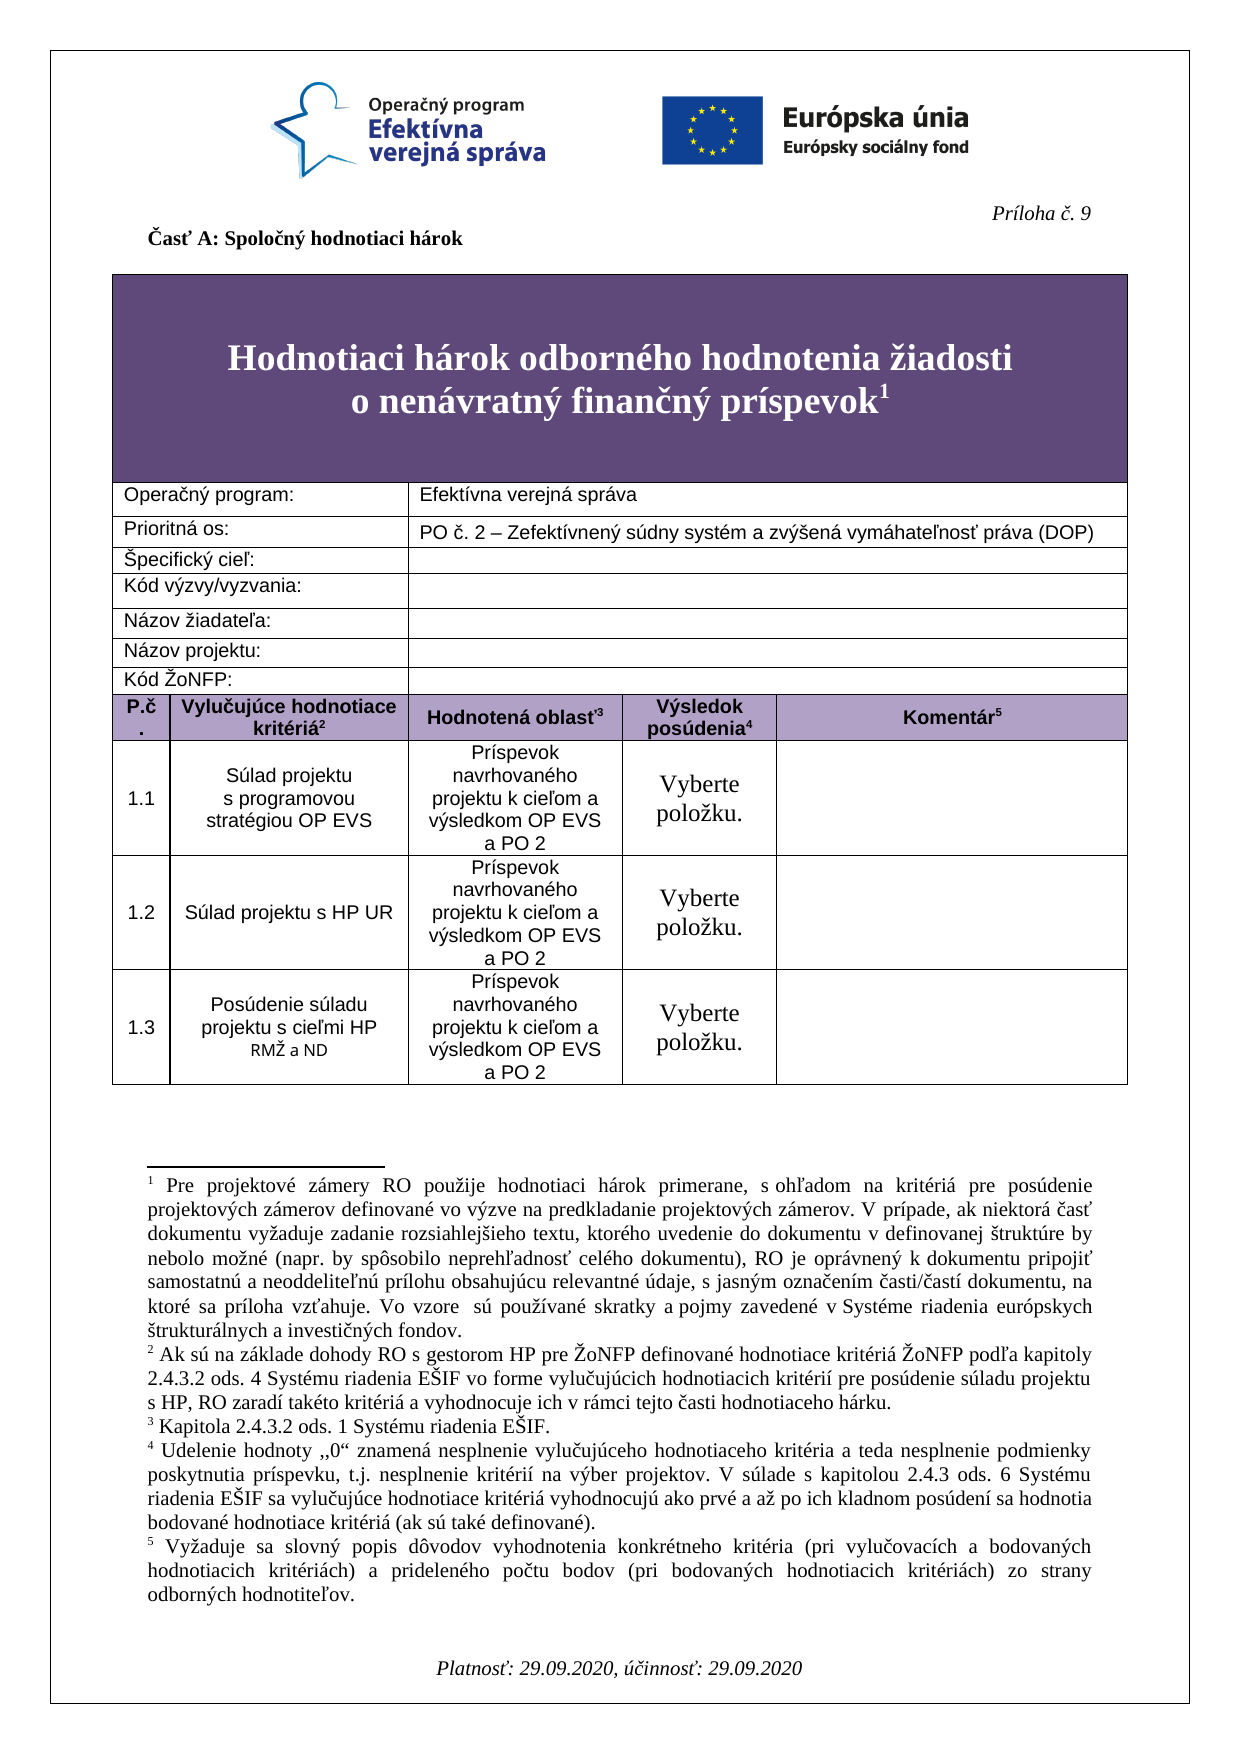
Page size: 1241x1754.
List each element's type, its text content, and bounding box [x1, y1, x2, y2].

table_cell P.č. [113, 695, 169, 740]
table_cell [409, 609, 1127, 637]
table_cell [409, 639, 1127, 667]
table_cell Operačný program: [113, 483, 408, 516]
table_cell [777, 970, 1127, 1084]
table_cell Špecifický cieľ: [113, 548, 408, 573]
text Časť A: Spoločný hodnotiaci hárok [147, 225, 1093, 249]
table_cell Kód výzvy/vyzvania: [113, 574, 408, 607]
table_cell [777, 856, 1127, 969]
table_cell Názov žiadateľa: [113, 609, 408, 637]
table_cell Súlad projektu s HP UR [171, 856, 408, 969]
table_cell Názov projektu: [113, 639, 408, 667]
table_cell 1.2 [113, 856, 169, 969]
table_cell [409, 668, 1127, 693]
table_cell Príspevok navrhovaného projektu k cieľom a výsledkom OP EVS a PO 2 [409, 741, 622, 854]
table_cell 1.3 [113, 970, 169, 1084]
table_cell Kód ŽoNFP: [113, 668, 408, 693]
table_cell PO č. 2 – Zefektívnený súdny systém a zvýšená vymáhateľnosť práva (DOP) [409, 517, 1127, 547]
table_cell [409, 548, 1127, 573]
table_cell Hodnotená oblasť [409, 695, 622, 740]
picture [245, 73, 995, 202]
table_cell Komentár [777, 695, 1127, 740]
table_cell Vylučujúce hodnotiace kritériá [171, 695, 408, 740]
table_cell Posúdenie súladu projektu s cieľmi HP RMŽ a ND [171, 970, 408, 1084]
table_cell [409, 574, 1127, 607]
table_cell Prioritná os: [113, 517, 408, 547]
table_cell Súlad projektu s programovou stratégiou OP EVS [171, 741, 408, 854]
table_cell Príspevok navrhovaného projektu k cieľom a výsledkom OP EVS a PO 2 [409, 856, 622, 969]
table_cell Efektívna verejná správa [409, 483, 1127, 516]
table_cell [777, 741, 1127, 854]
table_header Hodnotiaci hárok odborného hodnotenia žiadosti o nenávratný finančný príspevok [113, 275, 1127, 482]
table_cell Výsledok posúdenia [623, 695, 776, 740]
table_cell Príspevok navrhovaného projektu k cieľom a výsledkom OP EVS a PO 2 [409, 970, 622, 1084]
table_cell 1.1 [113, 741, 169, 854]
